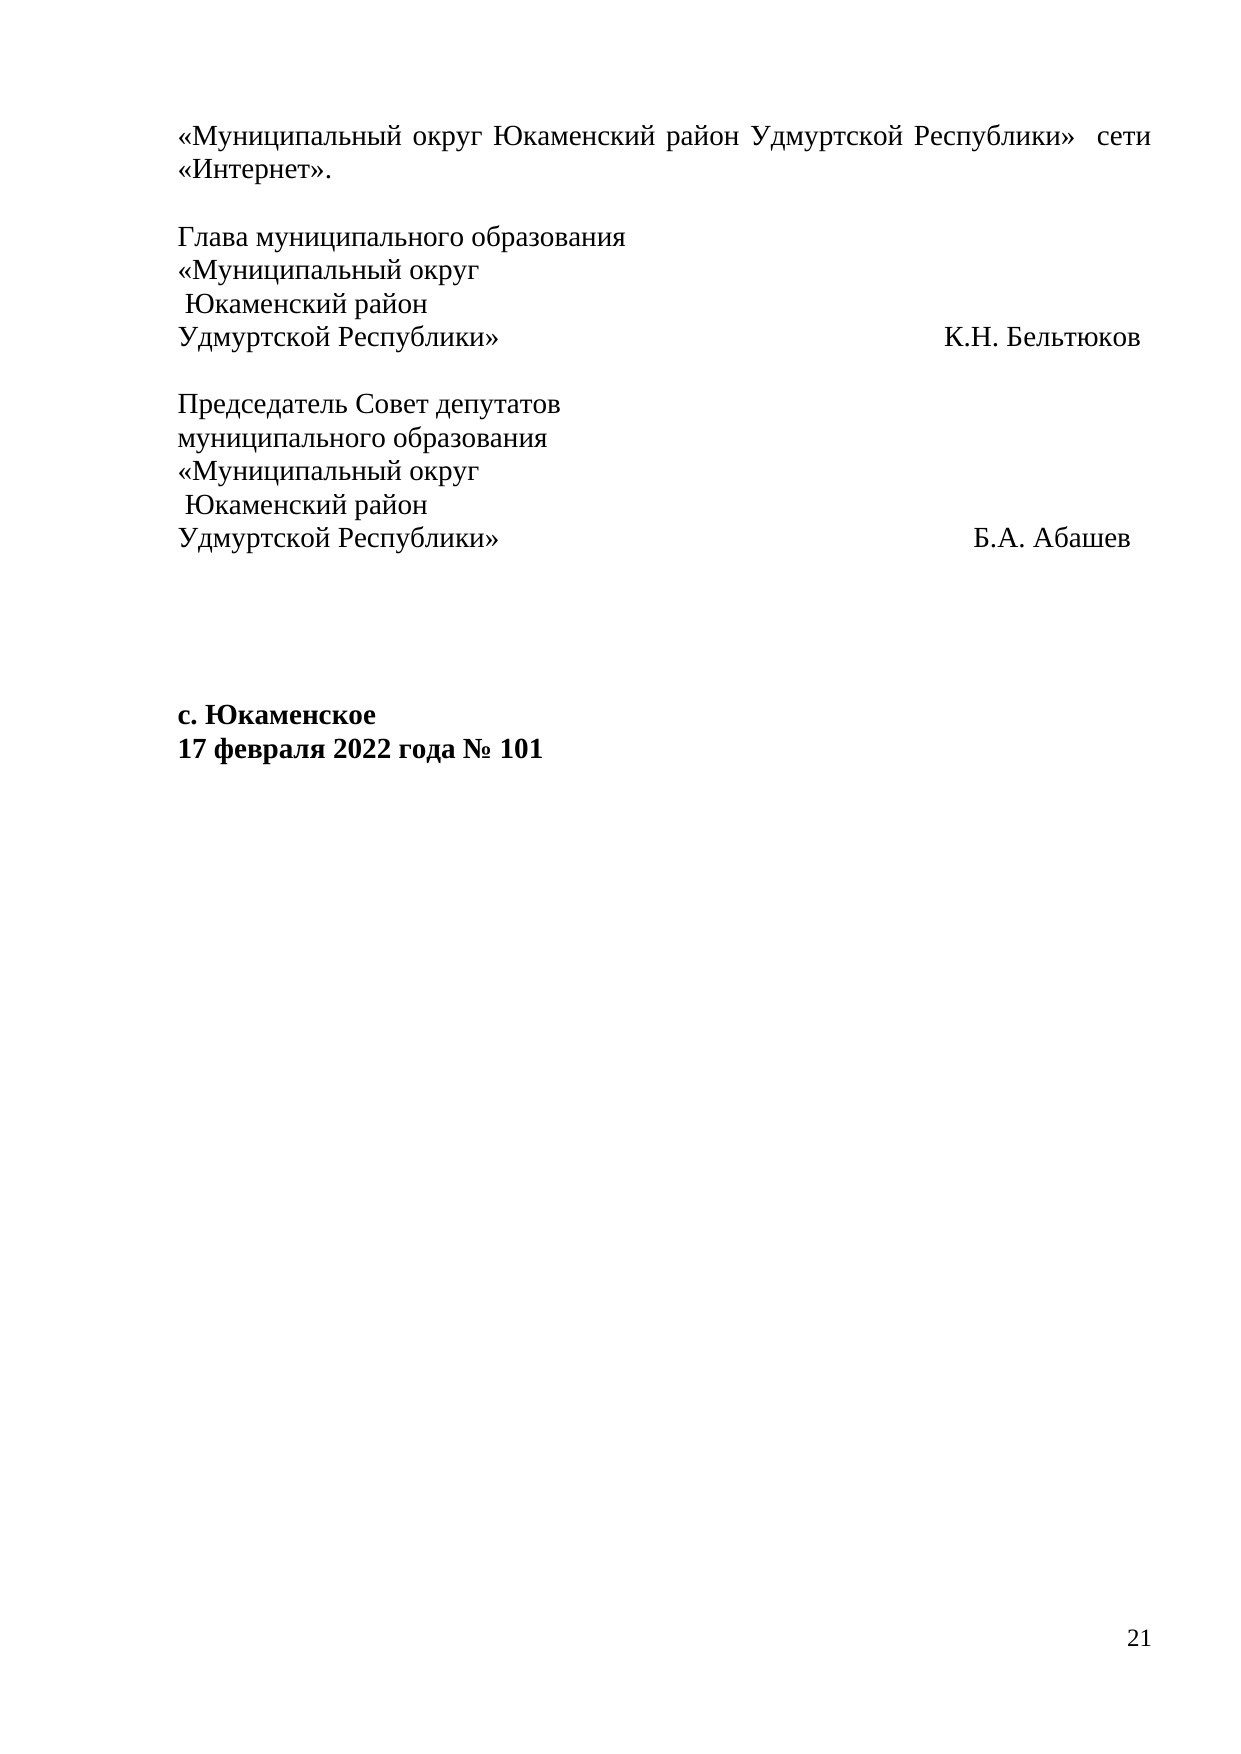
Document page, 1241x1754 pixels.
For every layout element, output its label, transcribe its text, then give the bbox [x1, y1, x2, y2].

text 17 февраля 2022 года № 101 [177, 731, 1152, 764]
text Глава муниципального образования [177, 219, 1152, 252]
text муниципального образования [177, 420, 1152, 453]
text Председатель Совет депутатов [177, 386, 1152, 420]
text Юкаменский район [177, 487, 1152, 521]
text Юкаменский район [177, 286, 1152, 319]
text «Муниципальный округ [177, 453, 1152, 487]
text Удмуртской Республики» Б.А. Абашев [177, 521, 1152, 554]
text Удмуртской Республики» К.Н. Бельтюков [177, 319, 1152, 353]
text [177, 118, 1152, 185]
text «Муниципальный округ [177, 252, 1152, 286]
text с. Юкаменское [177, 697, 1152, 731]
